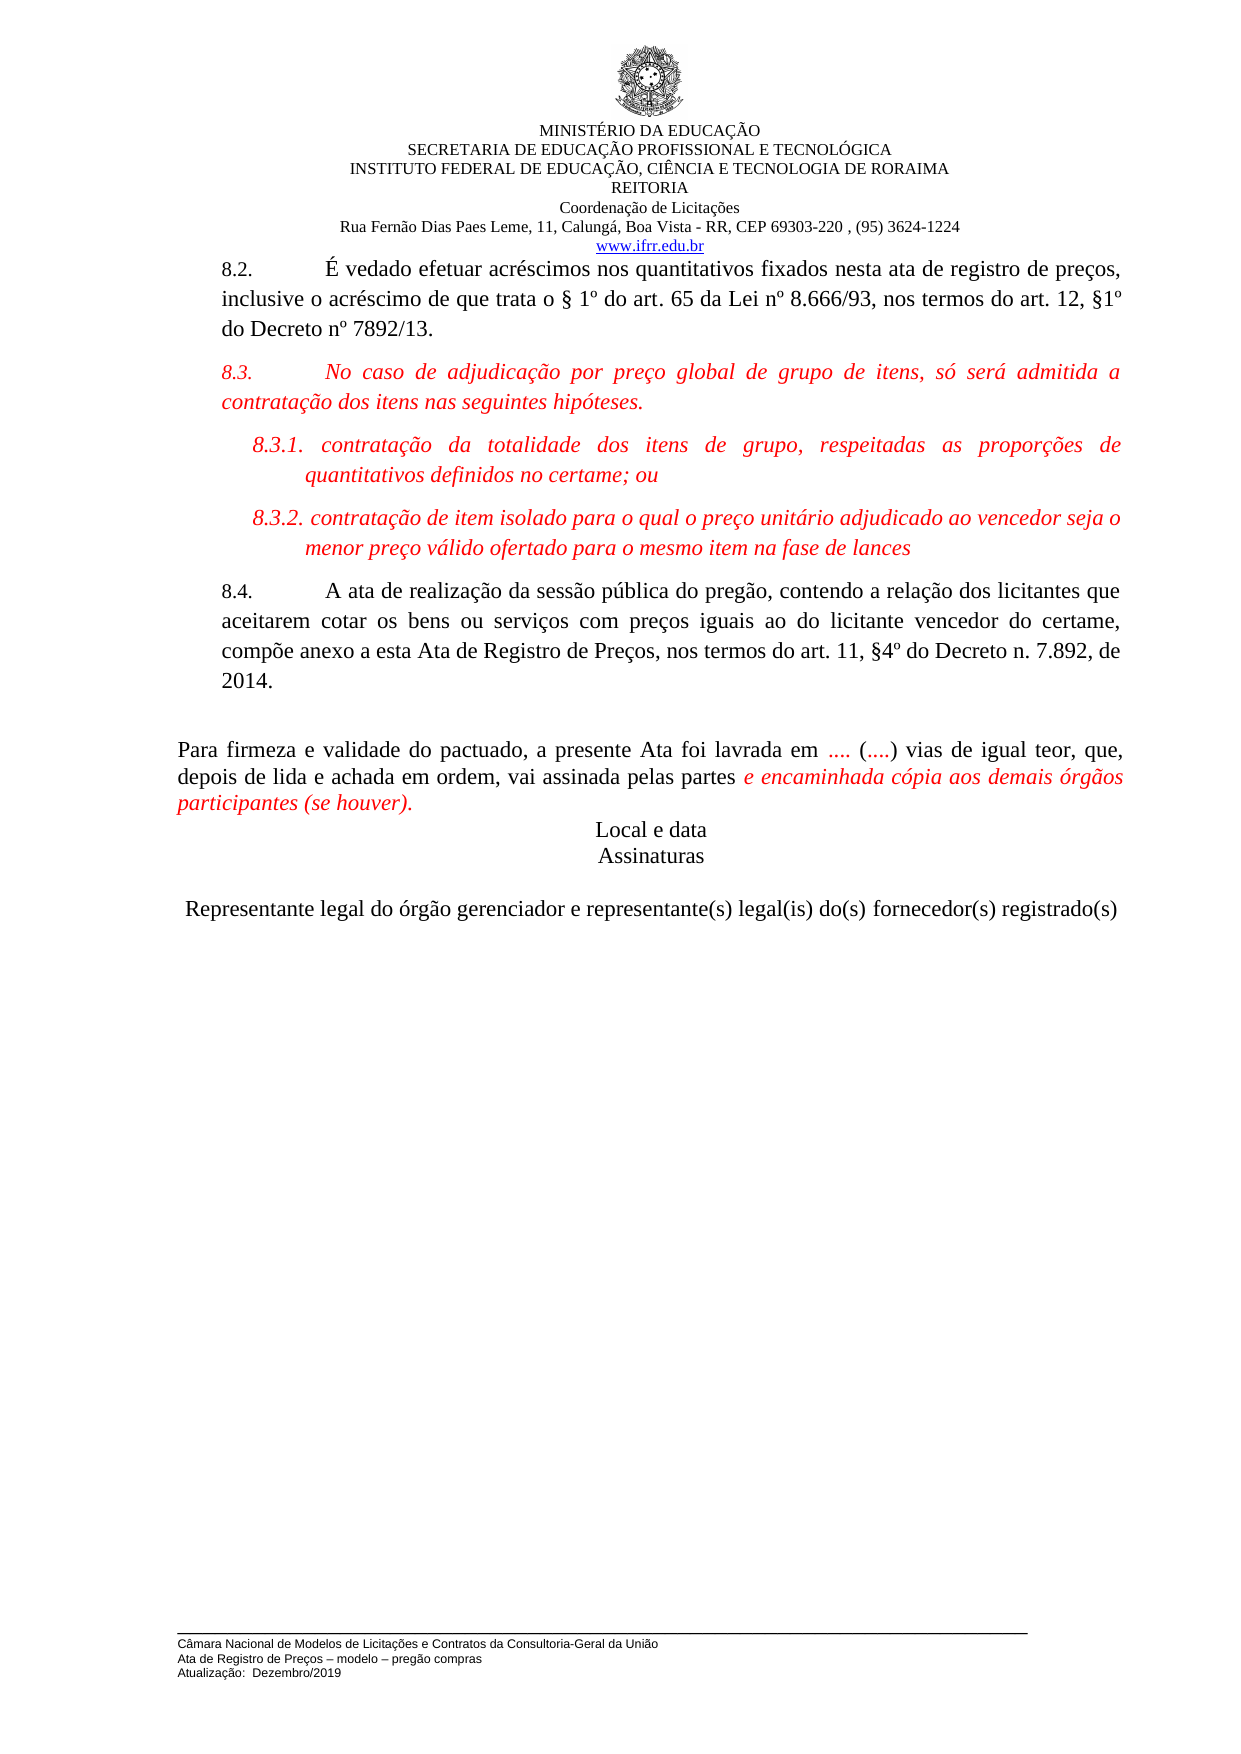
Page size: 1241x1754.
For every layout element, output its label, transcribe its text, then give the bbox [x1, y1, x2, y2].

list contratação de item isolado para o qual o preço unitário adjudicado ao vencedor seja o menor preço válido ofertado para o mesmo item na fase de lances [252, 504, 1122, 561]
text Representante legal do órgão gerenciador e representante(s) legal(is) do(s) fornecedor(s) registrado(s) [177, 895, 1125, 921]
text Local e data [177, 816, 1125, 842]
list É vedado efetuar acréscimos nos quantitativos fixados nesta ata de registro de preços, inclusive o acréscimo de que trata o § 1º do art. 65 da Lei nº 8.666/93, nos termos do art. 12, §1º do Decreto nº 7892/13. [221, 255, 1122, 342]
list No caso de adjudicação por preço global de grupo de itens, só será admitida a contratação dos itens nas seguintes hipóteses. [221, 358, 1122, 415]
list contratação da totalidade dos itens de grupo, respeitadas as proporções de quantitativos definidos no certame; ou [252, 431, 1122, 488]
picture [611, 44, 688, 121]
text Assinaturas [177, 842, 1125, 868]
list A ata de realização da sessão pública do pregão, contendo a relação dos licitantes que aceitarem cotar os bens ou serviços com preços iguais ao do licitante vencedor do certame, compõe anexo a esta Ata de Registro de Preços, nos termos do art. 11, §4º do Decreto n. 7.892, de 2014. [221, 577, 1122, 694]
text Para firmeza e validade do pactuado, a presente Ata foi lavrada em .... (....) vias de igual teor, que, depois de lida e achada em ordem, vai assinada pelas partes e encaminhada cópia aos demais órgãos participantes (se houver). [177, 737, 1124, 816]
